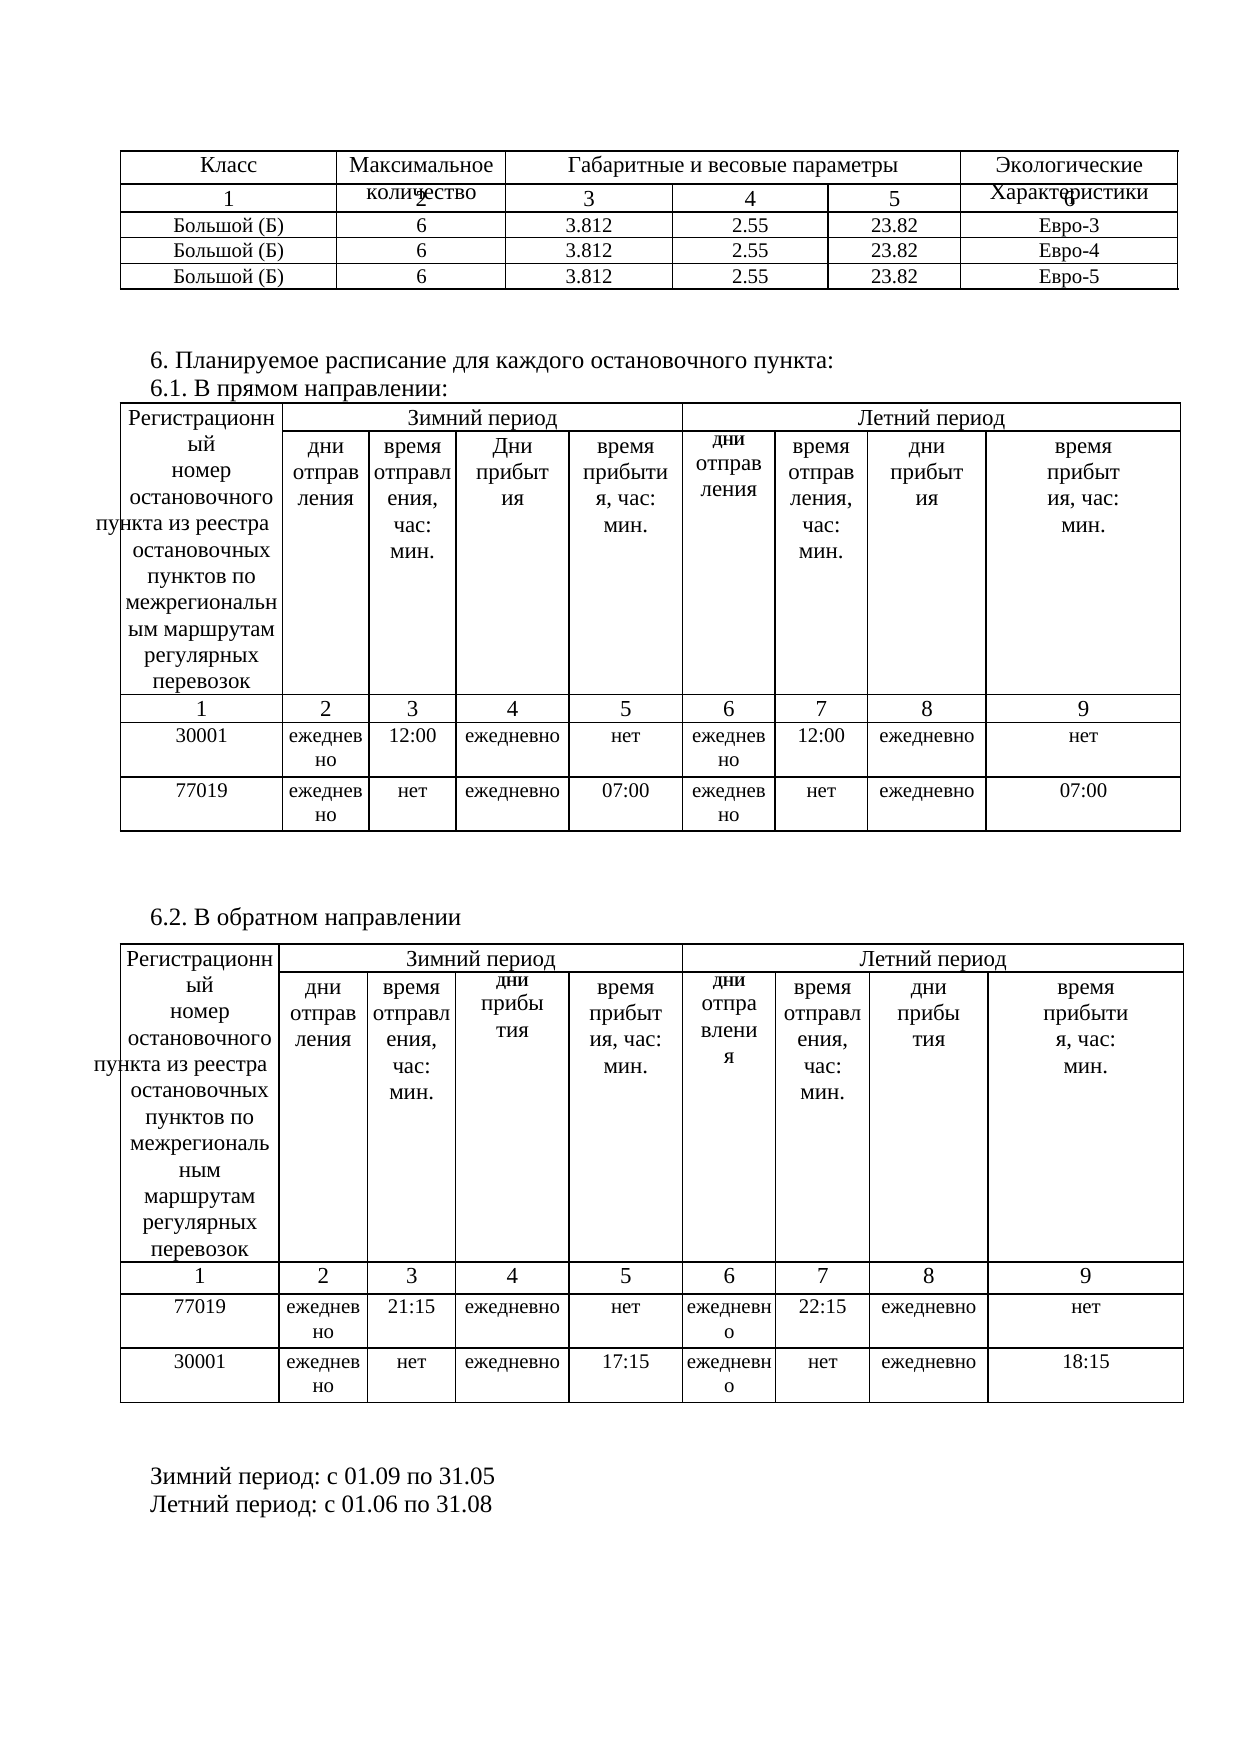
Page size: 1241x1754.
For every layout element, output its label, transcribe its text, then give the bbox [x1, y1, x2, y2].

table_cell 07:00 [570, 778, 682, 830]
table_cell ежедневно [868, 723, 985, 776]
table_cell ДНИ прибы тия [456, 973, 568, 1261]
table_cell ежедневно [280, 1295, 367, 1347]
table_cell дни отправ ления [280, 973, 367, 1261]
table_cell время прибыти я, час: мин. [989, 973, 1183, 1261]
table_cell ежедневно [457, 723, 568, 776]
table_cell 1 [121, 1263, 278, 1293]
text Зимний период: с 01.09 по 31.05 [150, 1461, 1090, 1489]
text Летний период: с 01.06 по 31.08 [150, 1489, 1090, 1518]
table_cell нет [570, 723, 682, 776]
table_cell ежедневно [868, 778, 985, 830]
table_cell 12:00 [370, 723, 455, 776]
table_cell ежедневно [283, 723, 368, 776]
table_cell 2 [280, 1263, 367, 1293]
table_header Класс [121, 152, 336, 183]
table_cell 9 [989, 1263, 1183, 1293]
table_cell дни прибы тия [870, 973, 987, 1261]
table_cell 4 [456, 1263, 568, 1293]
table_cell 22:15 [776, 1295, 869, 1347]
table_cell 21:15 [368, 1295, 455, 1347]
table_cell время отправ ления, час: мин. [776, 432, 867, 694]
table_header Регистрационный номер остановочного пункта из реестра остановочных пунктов по межрегиональным маршрутам регулярных перевозок [121, 945, 278, 1261]
table_header Летний период [683, 945, 1183, 971]
table_cell 8 [868, 695, 985, 722]
table_cell нет [989, 1295, 1183, 1347]
text 6.1. В прямом направлении: [150, 373, 1090, 402]
table_cell ДНИ отправ ления [683, 432, 774, 694]
table_cell 1 [121, 185, 336, 211]
table_cell Евро-4 [961, 238, 1177, 262]
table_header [961, 152, 1177, 183]
table_cell 2.55 [673, 238, 827, 262]
table_cell 3 [368, 1263, 455, 1293]
table_cell ежедневно [870, 1349, 987, 1402]
table_cell дни прибыт ия [868, 432, 985, 694]
table_cell 6 [337, 238, 505, 262]
table_cell ежедневно [456, 1295, 568, 1347]
table_cell 17:15 [570, 1349, 682, 1402]
table_cell 3.812 [506, 238, 672, 262]
table_cell 7 [776, 695, 867, 722]
table_cell 30001 [121, 1349, 278, 1402]
table_cell время отправл ения, час: мин. [776, 973, 869, 1261]
table_cell 3 [506, 185, 672, 211]
table_cell нет [370, 778, 455, 830]
table_cell 23.82 [829, 213, 960, 237]
table_cell Большой (Б) [121, 264, 336, 288]
table_cell нет [570, 1295, 682, 1347]
table_cell 23.82 [829, 238, 960, 262]
table_cell 6 [961, 185, 1177, 211]
table_cell время прибыт ия, час: мин. [570, 973, 682, 1261]
table_cell время прибыт ия, час: мин. [987, 432, 1180, 694]
table_cell ежедневно [457, 778, 568, 830]
table_cell нет [368, 1349, 455, 1402]
table_cell время отправл ения, час: мин. [368, 973, 455, 1261]
table_cell 23.82 [829, 264, 960, 288]
table_cell ежедневно [456, 1349, 568, 1402]
table_cell дни отправ ления [283, 432, 368, 694]
table_cell 2 [337, 185, 505, 211]
table_header Зимний период [283, 404, 682, 430]
table_cell нет [776, 1349, 869, 1402]
table_cell 5 [829, 185, 960, 211]
table_cell Большой (Б) [121, 213, 336, 237]
table_cell Большой (Б) [121, 238, 336, 262]
table_cell нет [776, 778, 867, 830]
table_cell ежедневно [283, 778, 368, 830]
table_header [337, 152, 505, 183]
table_header Зимний период [280, 945, 682, 971]
text 6. Планируемое расписание для каждого остановочного пункта: [150, 345, 1090, 373]
table_header Габаритные и весовые параметры [506, 152, 960, 183]
table_cell 4 [457, 695, 568, 722]
table_cell 77019 [121, 1295, 278, 1347]
table_cell 30001 [121, 723, 282, 776]
table_cell 6 [683, 1263, 775, 1293]
table_cell 2.55 [673, 213, 827, 237]
table_cell 1 [121, 695, 282, 722]
table_cell Дни прибыт ия [457, 432, 568, 694]
table_cell 07:00 [987, 778, 1180, 830]
table_cell 77019 [121, 778, 282, 830]
table_cell Евро-3 [961, 213, 1177, 237]
table_cell 6 [337, 213, 505, 237]
table_cell ежедневно [683, 1349, 775, 1402]
table_cell 3 [370, 695, 455, 722]
table_cell ДНИ отпра влени я [683, 973, 775, 1261]
text 6.2. В обратном направлении [150, 902, 1090, 931]
table_cell 4 [673, 185, 827, 211]
table_cell 7 [776, 1263, 869, 1293]
table_cell 8 [870, 1263, 987, 1293]
table_cell 2.55 [673, 264, 827, 288]
table_cell 6 [337, 264, 505, 288]
table_cell ежедневно [683, 1295, 775, 1347]
table_cell 5 [570, 1263, 682, 1293]
table_cell 3.812 [506, 213, 672, 237]
table_cell 12:00 [776, 723, 867, 776]
table_cell ежедневно [683, 778, 774, 830]
table_cell ежедневно [280, 1349, 367, 1402]
table_cell время прибыти я, час: мин. [570, 432, 682, 694]
table_cell 18:15 [989, 1349, 1183, 1402]
table_cell 2 [283, 695, 368, 722]
table_cell ежедневно [683, 723, 774, 776]
table_cell 6 [683, 695, 774, 722]
table_cell время отправл ения, час: мин. [370, 432, 455, 694]
table_cell Евро-5 [961, 264, 1177, 288]
table_header Летний период [683, 404, 1180, 430]
table_cell 3.812 [506, 264, 672, 288]
table_header Регистрационный номер остановочного пункта из реестра остановочных пунктов по межрегиональным маршрутам регулярных перевозок [121, 404, 282, 694]
table_cell нет [987, 723, 1180, 776]
table_cell 5 [570, 695, 682, 722]
table_cell 9 [987, 695, 1180, 722]
table_cell ежедневно [870, 1295, 987, 1347]
